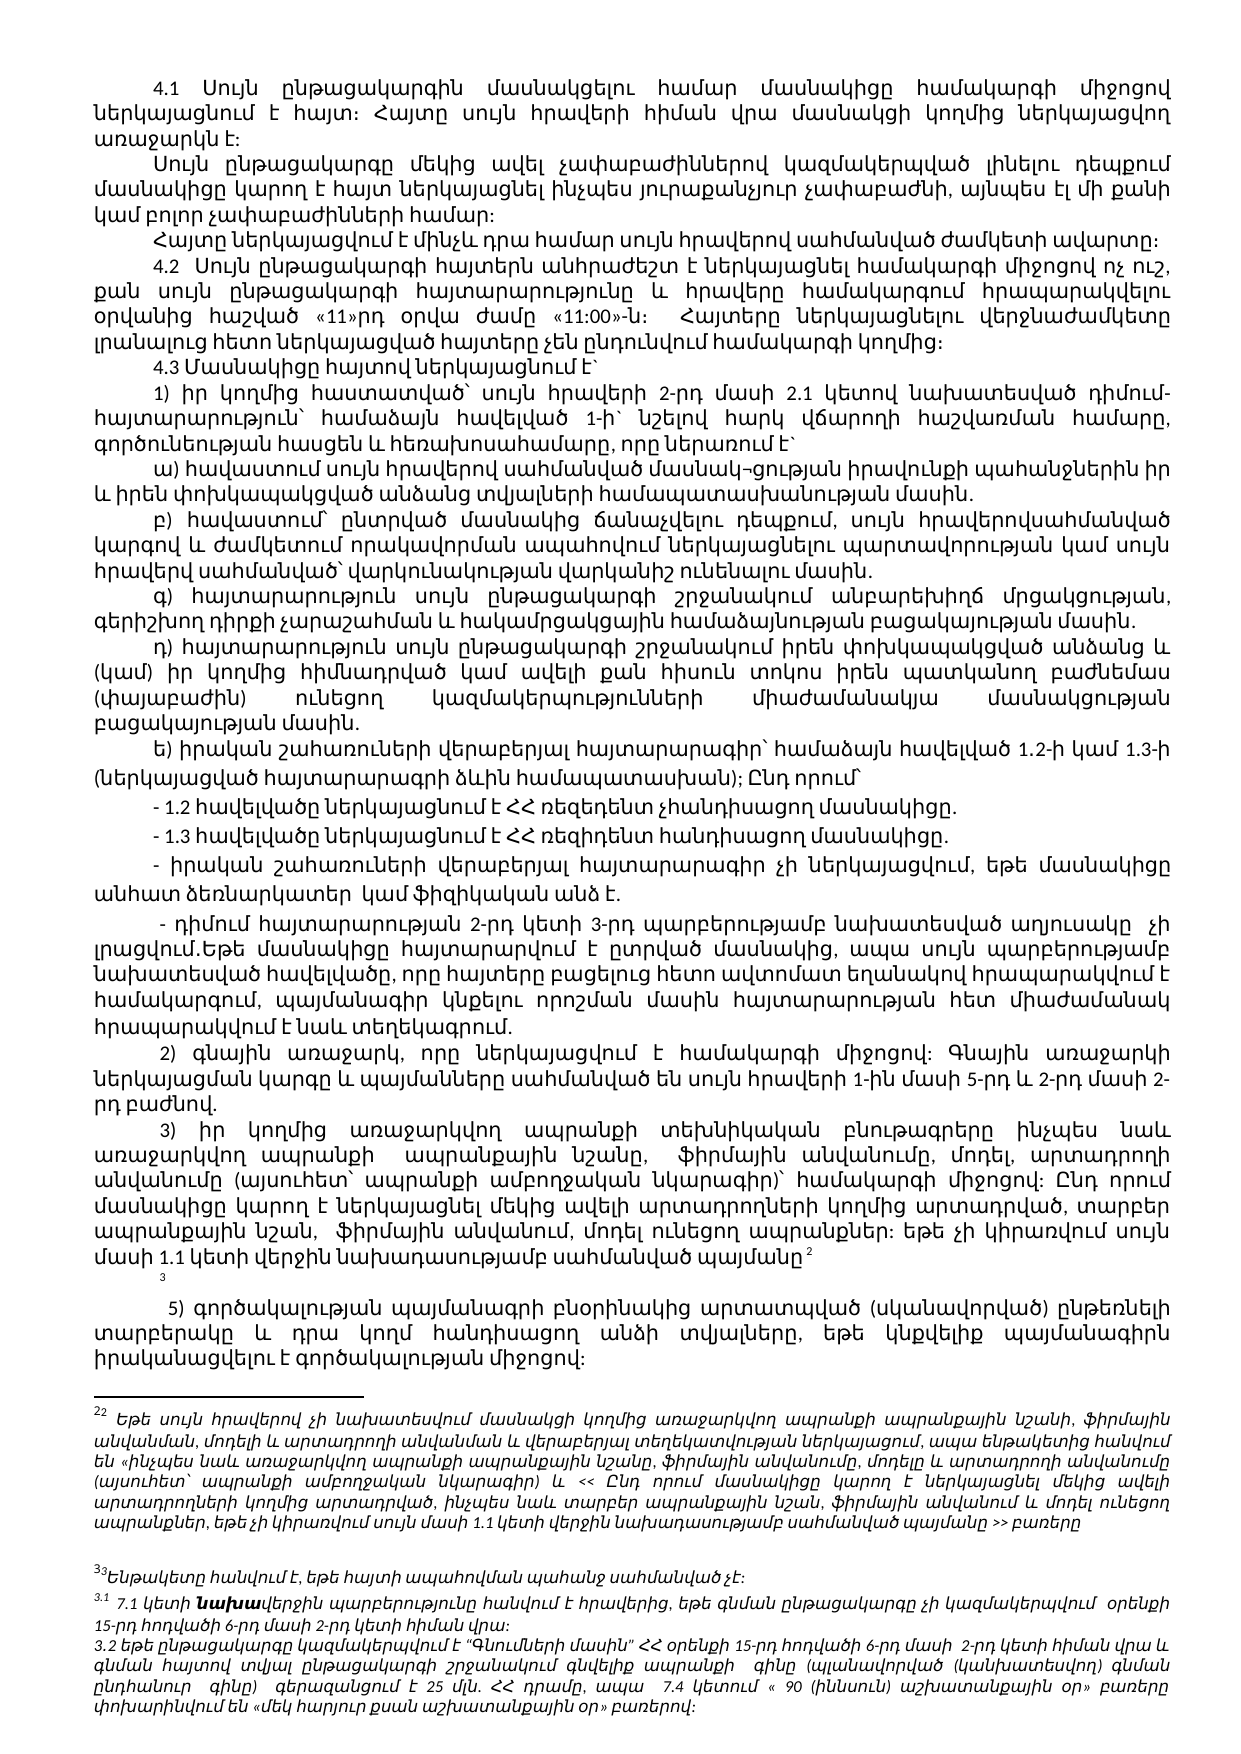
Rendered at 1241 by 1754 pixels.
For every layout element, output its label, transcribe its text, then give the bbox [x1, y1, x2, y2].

text 4.3 Մասնակիցը հայտով ներկայացնում է` [94, 354, 1171, 380]
text - 1.2 հավելվածը ներկայացնում է ՀՀ ռեզեդենտ չհանդիսացող մասնակիցը. [94, 794, 1171, 819]
text - 1.3 հավելվածը ներկայացնում է ՀՀ ռեզիդենտ հանդիսացող մասնակիցը. [94, 823, 1171, 849]
text գ) հայտարարություն սույն ընթացակարգի շրջանակում անբարեխիղճ մրցակցության, գերիշխող դիրքի չարաշահման և հակամրցակցային համաձայնության բացակայության մասին. [94, 583, 1171, 634]
text ա) հավաստում սույն հրավերով սահմանված մասնակ¬ցության իրավունքի պահանջներին իր և իրեն փոխկապակցված անձանց տվյալների համապատասխանության մասին. [94, 456, 1171, 507]
text Սույն ընթացակարգը մեկից ավել չափաբաժիններով կազմակերպված լինելու դեպքում մասնակիցը կարող է հայտ ներկայացնել ինչպես յուրաքանչյուր չափաբաժնի, այնպես էլ մի քանի կամ բոլոր չափաբաժինների համար: [94, 151, 1171, 227]
text - դիմում հայտարարության 2-րդ կետի 3-րդ պարբերությամբ նախատեսված աղյուսակը չի լրացվում․Եթե մասնակիցը հայտարարվում է ըտրված մասնակից, ապա սույն պարբերությամբ նախատեսված հավելվածը, որը հայտերը բացելուց հետո ավտոմատ եղանակով հրապարակվում է համակարգում, պայմանագիր կնքելու որոշման մասին հայտարարության հետ միաժամանակ հրապարակվում է նաև տեղեկագրում. [94, 911, 1171, 1041]
text 2) գնային առաջարկ, որը ներկայացվում է համակարգի միջոցով: Գնային առաջարկի ներկայացման կարգը և պայմանները սահմանված են սույն հրավերի 1-ին մասի 5-րդ և 2-րդ մասի 2-րդ բաժնով. [94, 1041, 1171, 1117]
text 3) իր կողմից առաջարկվող ապրանքի տեխնիկական բնութագրերը ինչպես նաև առաջարկվող ապրանքի ապրանքային նշանը, ֆիրմային անվանումը, մոդել, արտադրողի անվանումը (այսուհետ՝ ապրանքի ամբողջական նկարագիր)՝ համակարգի միջոցով: Ընդ որում մասնակիցը կարող է ներկայացնել մեկից ավելի արտադրողների կողմից արտադրված, տարբեր ապրանքային նշան, ֆիրմային անվանում, մոդել ունեցող ապրանքներ: եթե չի կիրառվում սույն մասի 1.1 կետի վերջին նախադասությամբ սահմանված պայմանը 2 [94, 1117, 1171, 1269]
text բ) հավաստում՝ ընտրված մասնակից ճանաչվելու դեպքում, սույն հրավերովսահմանված կարգով և ժամկետում որակավորման ապահովում ներկայացնելու պարտավորության կամ սույն հրավերվ սահմանված՝ վարկունակության վարկանիշ ունենալու մասին. [94, 507, 1171, 583]
text 5) գործակալության պայմանագրի բնօրինակից արտատպված (սկանավորված) ընթեռնելի տարբերակը և դրա կողմ հանդիսացող անձի տվյալները, եթե կնքվելիք պայմանագիրն իրականացվելու է գործակալության միջոցով: [94, 1295, 1171, 1371]
text դ) հայտարարություն սույն ընթացակարգի շրջանակում իրեն փոխկապակցված անձանց և (կամ) իր կողմից հիմնադրված կամ ավելի քան հիսուն տոկոս իրեն պատկանող բաժնեմաս (փայաբաժին) ունեցող կազմակերպությունների միաժամանակյա մասնակցության բացակայության մասին. [94, 634, 1171, 736]
text ե) իրական շահառուների վերաբերյալ հայտարարագիր՝ համաձայն հավելված 1․2-ի կամ 1.3-ի (ներկայացված հայտարարագրի ձևին համապատասխան); Ընդ որում՝ [94, 736, 1171, 790]
text 4.2 Սույն ընթացակարգի հայտերն անհրաժեշտ է ներկայացնել համակարգի միջոցով ոչ ուշ, քան սույն ընթացակարգի հայտարարությունը և հրավերը համակարգում հրապարակվելու օրվանից հաշված «11»րդ օրվա ժամը «11:00»-ն։ Հայտերը ներկայացնելու վերջնաժամկետը լրանալուց հետո ներկայացված հայտերը չեն ընդունվում համակարգի կողմից։ [94, 253, 1171, 354]
text 4.1 Սույն ընթացակարգին մասնակցելու համար մասնակիցը համակարգի միջոցով ներկայացնում է հայտ։ Հայտը սույն հրավերի հիման վրա մասնակցի կողմից ներկայացվող առաջարկն է: [94, 75, 1171, 151]
text - իրական շահառուների վերաբերյալ հայտարարագիր չի ներկայացվում, եթե մասնակիցը անհատ ձեռնարկատեր կամ ֆիզիկական անձ է. [94, 852, 1171, 907]
text 3 [94, 1269, 1171, 1295]
text 1) իր կողմից հաստատված՝ սույն հրավերի 2-րդ մասի 2.1 կետով նախատեսված դիմում-հայտարարություն՝ համաձայն հավելված 1-ի` նշելով հարկ վճարողի հաշվառման համարը, գործունեության հասցեն և հեռախոսահամարը, որը ներառում է` [94, 380, 1171, 456]
text Հայտը ներկայացվում է մինչև դրա համար սույն հրավերով սահմանված ժամկետի ավարտը։ [94, 227, 1171, 253]
